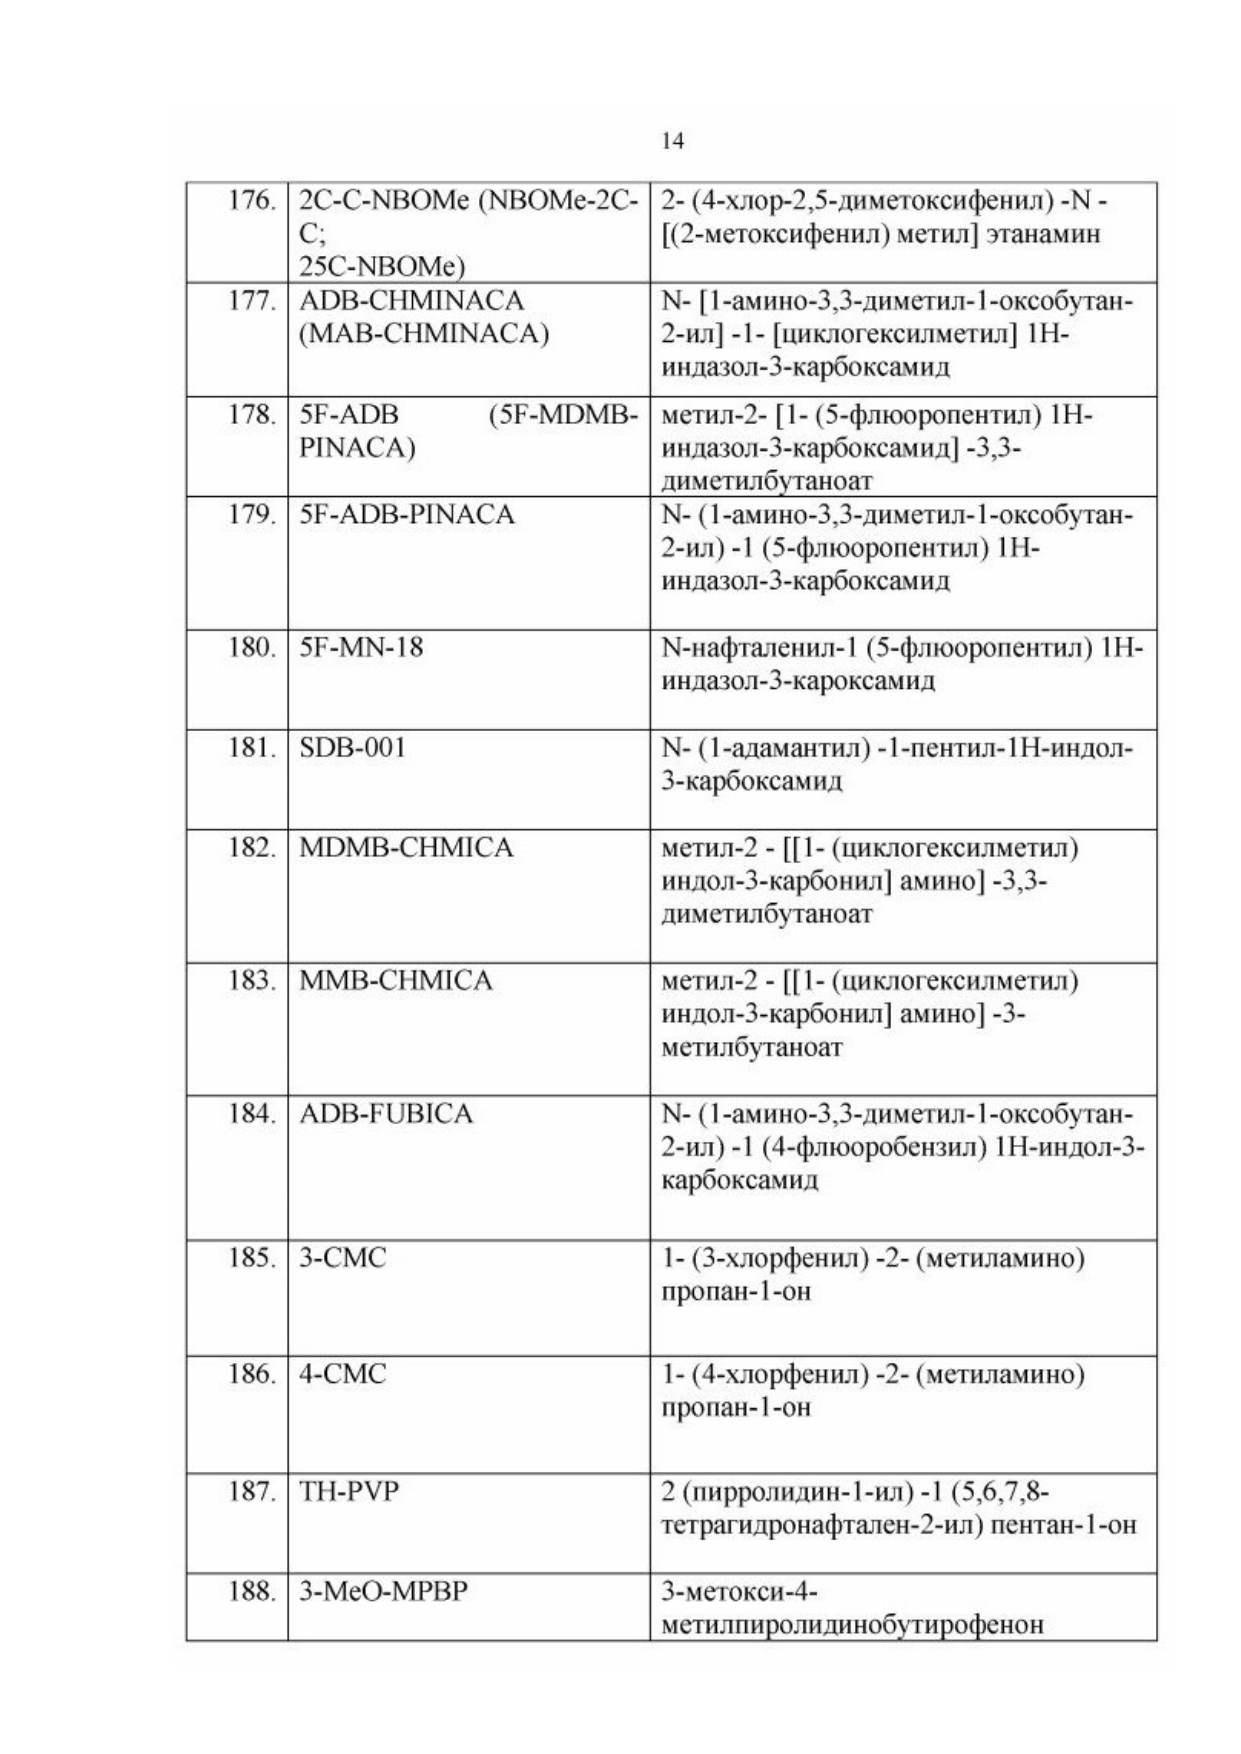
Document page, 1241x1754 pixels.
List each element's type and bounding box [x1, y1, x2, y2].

picture [171, 103, 1178, 1666]
